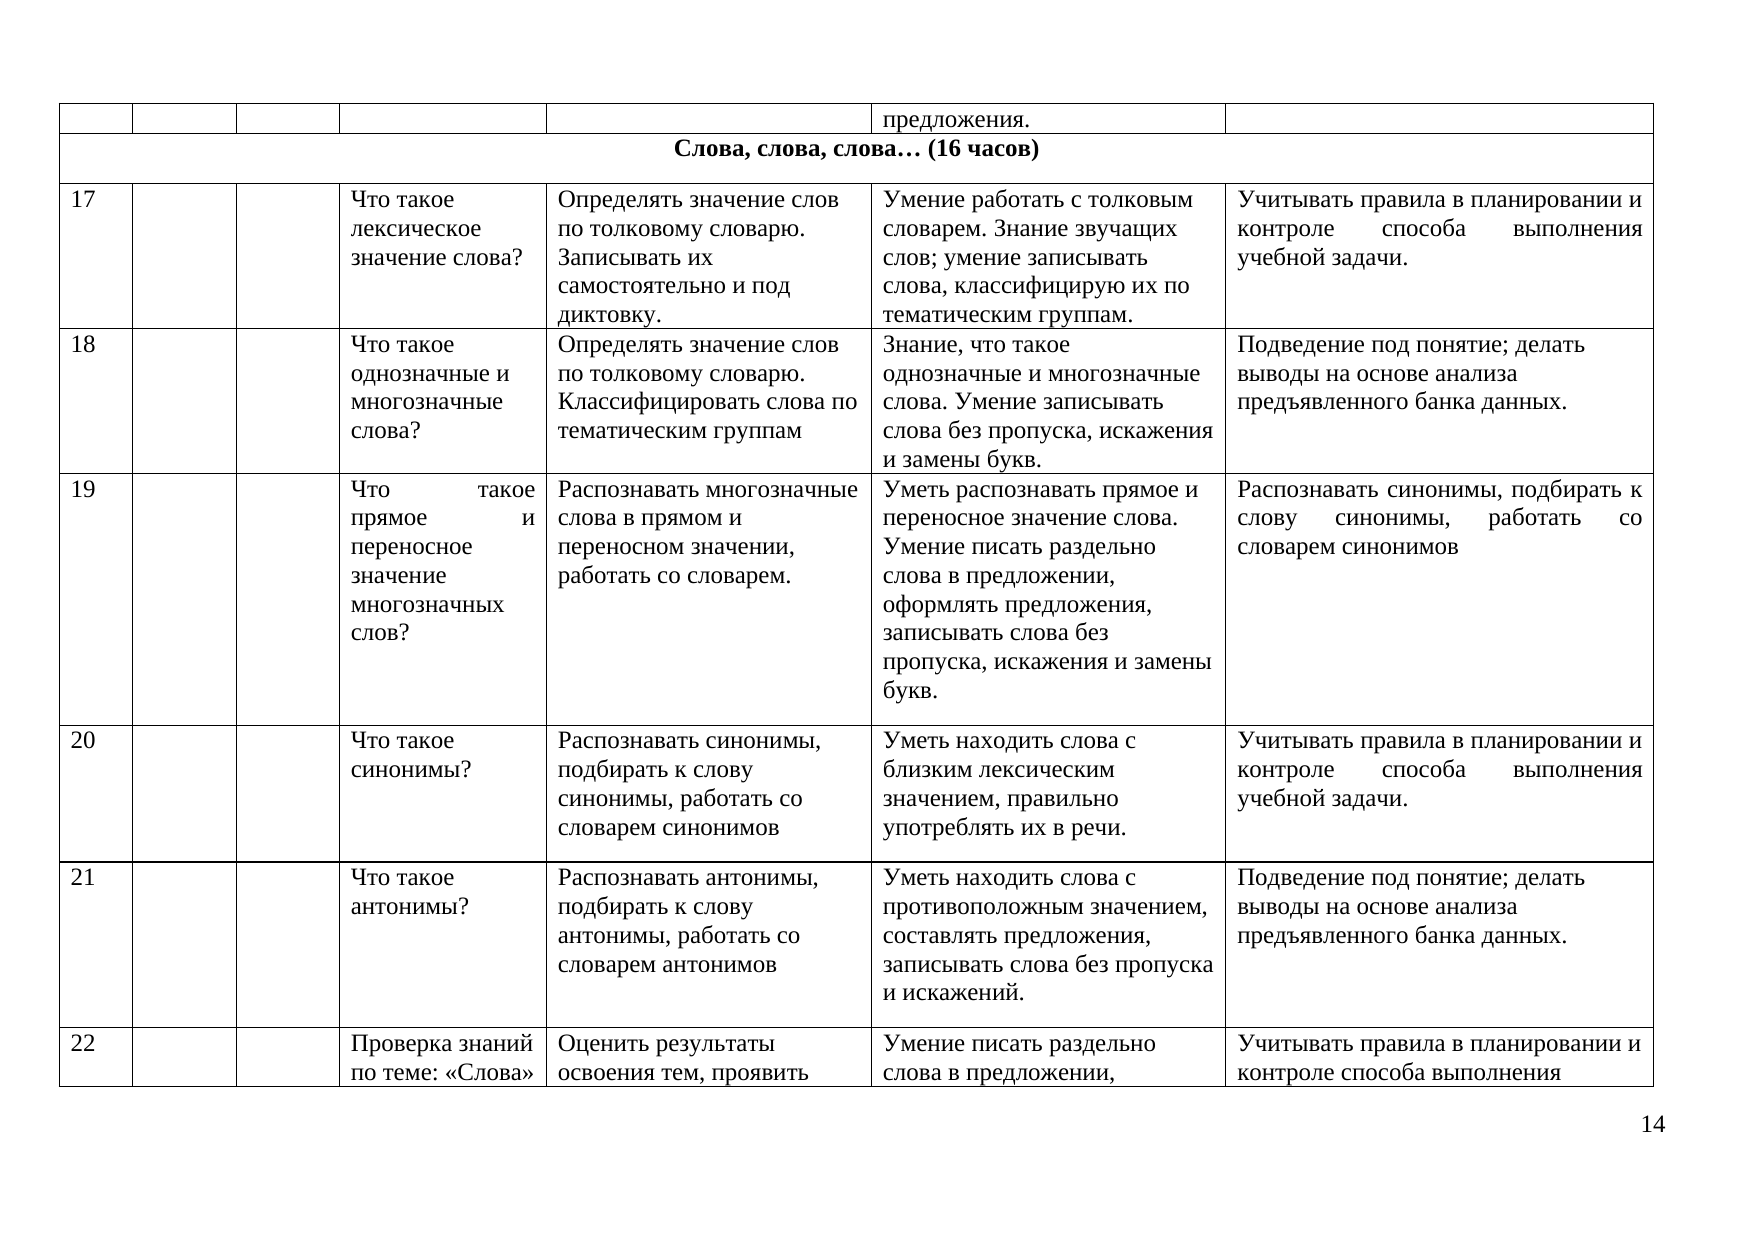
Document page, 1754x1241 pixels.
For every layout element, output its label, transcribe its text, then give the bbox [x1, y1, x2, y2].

table_cell [133, 184, 236, 328]
table_cell 22 [60, 1028, 132, 1086]
table_cell Распознавать многозначные слова в прямом и переносном значении, работать со словарем. [547, 474, 871, 724]
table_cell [547, 1028, 871, 1086]
table_cell 19 [60, 474, 132, 724]
table_cell 16 [60, 104, 132, 132]
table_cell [340, 104, 546, 132]
table_cell Подведение под понятие; делать выводы на основе анализа предъявленного банка данных. [1226, 329, 1653, 473]
table_cell [133, 863, 236, 1027]
table_cell [237, 726, 339, 861]
table_cell Знание, что такое однозначные и многозначные слова. Умение записывать слова без пропуска, искажения и замены букв. [872, 329, 1225, 473]
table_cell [1226, 1028, 1653, 1086]
table_cell Уметь находить слова с близким лексическим значением, правильно употреблять их в речи. [872, 726, 1225, 861]
table_cell [237, 104, 339, 132]
table_cell [133, 329, 236, 473]
table_cell Слова, слова, слова… (16 часов) [60, 134, 1653, 183]
table_cell 18 [60, 329, 132, 473]
table_cell Что такое лексическое значение слова? [340, 184, 546, 328]
table_cell Учитывать правила в планировании и контроле способа выполнения учебной задачи. [1226, 184, 1653, 328]
table_cell [133, 1028, 236, 1086]
table_cell [237, 1028, 339, 1086]
table_cell Что такое синонимы? [340, 726, 546, 861]
table_cell Умение работать с толковым словарем. Знание звучащих слов; умение записывать слова, классифицирую их по тематическим группам. [872, 184, 1225, 328]
table_cell Учитывать правила в планировании и контроле способа выполнения учебной задачи. [1226, 726, 1653, 861]
table_cell Определять значение слов по толковому словарю. Классифицировать слова по тематическим группам [547, 329, 871, 473]
table_cell [133, 474, 236, 724]
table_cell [1226, 104, 1653, 132]
table_cell Уметь распознавать прямое и переносное значение слова. Умение писать раздельно слова в предложении, оформлять предложения, записывать слова без пропуска, искажения и замены букв. [872, 474, 1225, 724]
table_cell Распознавать синонимы, подбирать к слову синонимы, работать со словарем синонимов [547, 726, 871, 861]
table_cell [872, 104, 1225, 132]
table_cell [237, 184, 339, 328]
table_cell 21 [60, 863, 132, 1027]
table_cell Уметь находить слова с противоположным значением, составлять предложения, записывать слова без пропуска и искажений. [872, 863, 1225, 1027]
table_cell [547, 104, 871, 132]
table_cell Определять значение слов по толковому словарю. Записывать их самостоятельно и под диктовку. [547, 184, 871, 328]
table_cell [872, 1028, 1225, 1086]
table_cell 20 [60, 726, 132, 861]
table_cell Распознавать антонимы, подбирать к слову антонимы, работать со словарем антонимов [547, 863, 871, 1027]
table_cell 17 [60, 184, 132, 328]
table_cell Распознавать синонимы, подбирать к слову синонимы, работать со словарем синонимов [1226, 474, 1653, 724]
table_cell [237, 329, 339, 473]
table_cell Что такое прямое и переносное значение многозначных слов? [340, 474, 546, 724]
table_cell Что такое однозначные и многозначные слова? [340, 329, 546, 473]
table_cell [133, 104, 236, 132]
table_cell Что такое антонимы? [340, 863, 546, 1027]
table_cell Подведение под понятие; делать выводы на основе анализа предъявленного банка данных. [1226, 863, 1653, 1027]
table_cell [237, 863, 339, 1027]
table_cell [340, 1028, 546, 1086]
table_cell [237, 474, 339, 724]
table_cell [133, 726, 236, 861]
